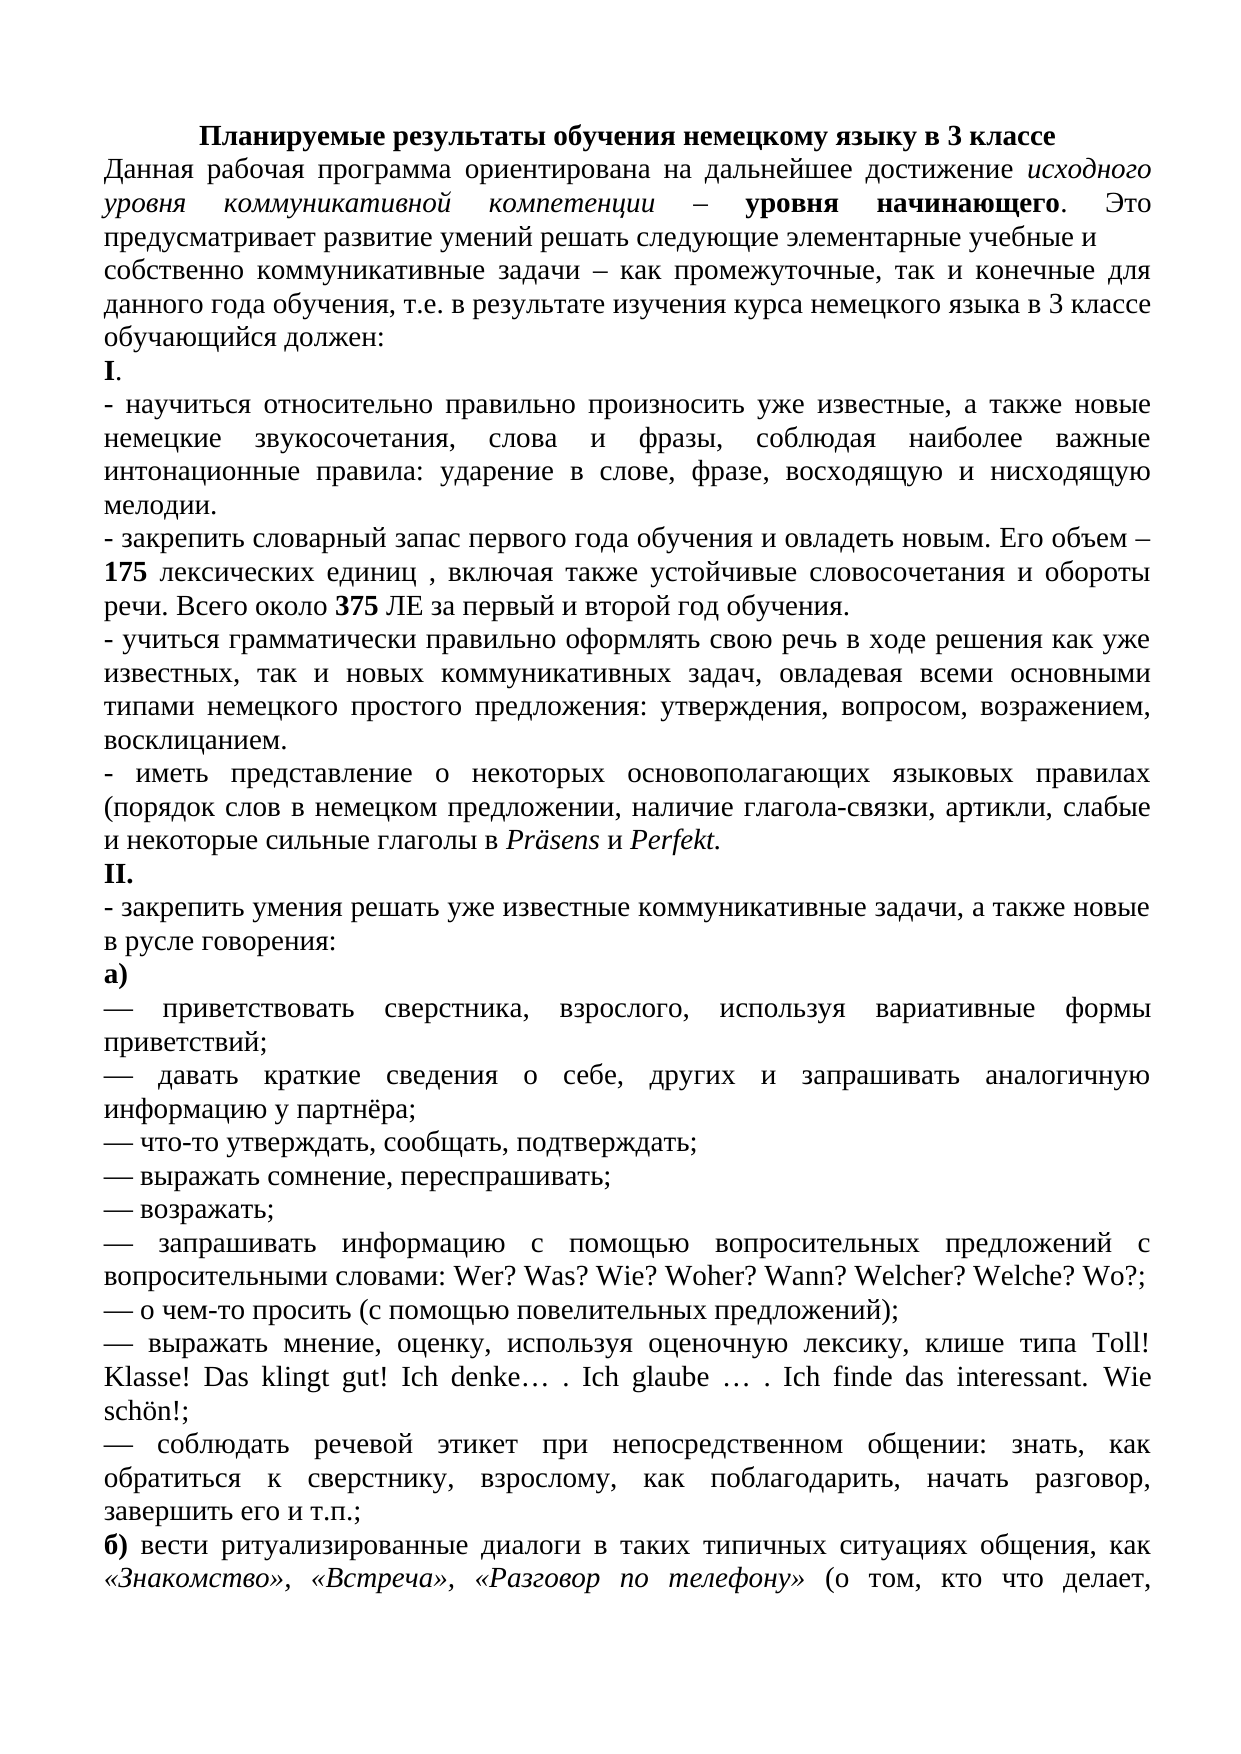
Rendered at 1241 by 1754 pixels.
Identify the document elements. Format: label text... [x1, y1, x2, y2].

text Планируемые результаты обучения немецкому языку в 3 классе [103, 118, 1152, 152]
text - закрепить словарный запас первого года обучения и овладеть новым. Его объем – 175 лексических единиц , включая также устойчивые словосочетания и обороты речи. Всего около 375 ЛЕ за первый и второй год обучения. [103, 521, 1152, 621]
text — что-то утверждать, сообщать, подтверждать; [103, 1124, 1152, 1158]
text собственно коммуникативные задачи – как промежуточные, так и конечные для данного года обучения, т.е. в результате изучения курса немецкого языка в 3 классе обучающийся должен: [103, 252, 1152, 353]
text — запрашивать информацию с помощью вопросительных предложений с вопросительными словами: Wer? Was? Wie? Woher? Wann? Welcher? Welche? Wo?; [103, 1225, 1152, 1292]
text — о чем-то просить (с помощью повелительных предложений); [103, 1292, 1152, 1326]
text а) [103, 957, 1152, 990]
text — приветствовать сверстника, взрослого, используя вариативные формы приветствий; [103, 990, 1152, 1057]
text - научиться относительно правильно произносить уже известные, а также новые немецкие звукосочетания, слова и фразы, соблюдая наиболее важные интонационные правила: ударение в слове, фразе, восходящую и нисходящую мелодии. [103, 386, 1152, 521]
text — выражать сомнение, переспрашивать; [103, 1158, 1152, 1191]
text — выражать мнение, оценку, используя оценочную лексику, клише типа Toll! Klasse! Das klingt gut! Ich denke… . Ich glaube … . Ich finde das interessant. Wie schön!; [103, 1326, 1152, 1426]
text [103, 1527, 1152, 1594]
text - закрепить умения решать уже известные коммуникативные задачи, а также новые в русле говорения: [103, 889, 1152, 957]
text - учиться грамматически правильно оформлять свою речь в ходе решения как уже известных, так и новых коммуникативных задач, овладевая всеми основными типами немецкого простого предложения: утверждения, вопросом, возражением, восклицанием. [103, 621, 1152, 755]
text — возражать; [103, 1191, 1152, 1225]
text II. [103, 856, 1152, 889]
text - иметь представление о некоторых основополагающих языковых правилах (порядок слов в немецком предложении, наличие глагола-связки, артикли, слабые и некоторые сильные глаголы в Präsens и Perfekt. [103, 755, 1152, 856]
text Данная рабочая программа ориентирована на дальнейшее достижение исходного уровня коммуникативной компетенции – уровня начинающего. Это предусматривает развитие умений решать следующие элементарные учебные и [103, 152, 1152, 252]
text I. [103, 353, 1152, 386]
text — соблюдать речевой этикет при непосредственном общении: знать, как обратиться к сверстнику, взрослому, как поблагодарить, начать разговор, завершить его и т.п.; [103, 1426, 1152, 1527]
text — давать краткие сведения о себе, других и запрашивать аналогичную информацию у партнёра; [103, 1057, 1152, 1124]
